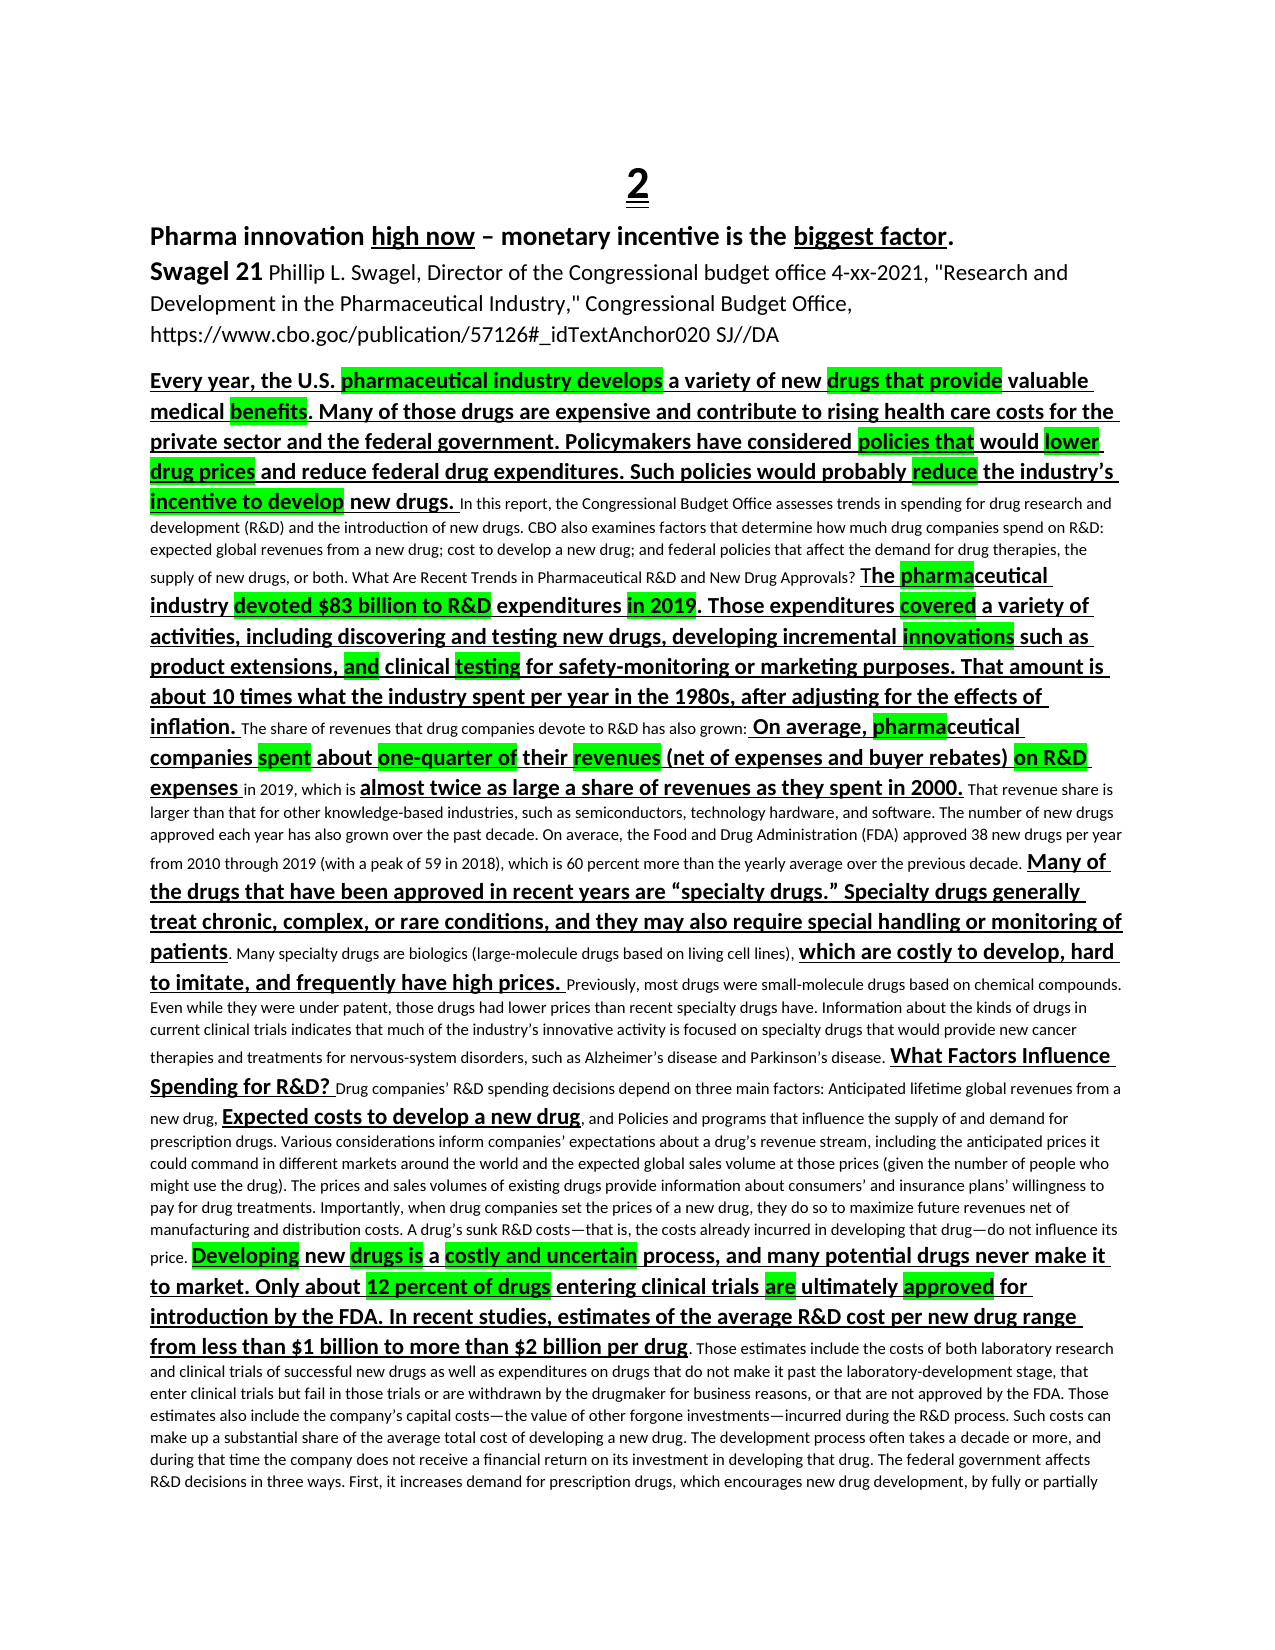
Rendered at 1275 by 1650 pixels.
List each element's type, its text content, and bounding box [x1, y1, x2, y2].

subtitle Pharma innovation high now – monetary incentive is the biggest factor. [150, 219, 1125, 252]
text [150, 367, 1125, 1491]
text Swagel 21 Phillip L. Swagel, Director of the Congressional budget office 4-xx-2021, "Research and Development in the Pharmaceutical Industry," Congressional Budget Office, https://www.cbo.goc/publication/57126#_idTextAnchor020 SJ//DA [150, 254, 1125, 348]
subtitle 2 [150, 154, 1125, 210]
